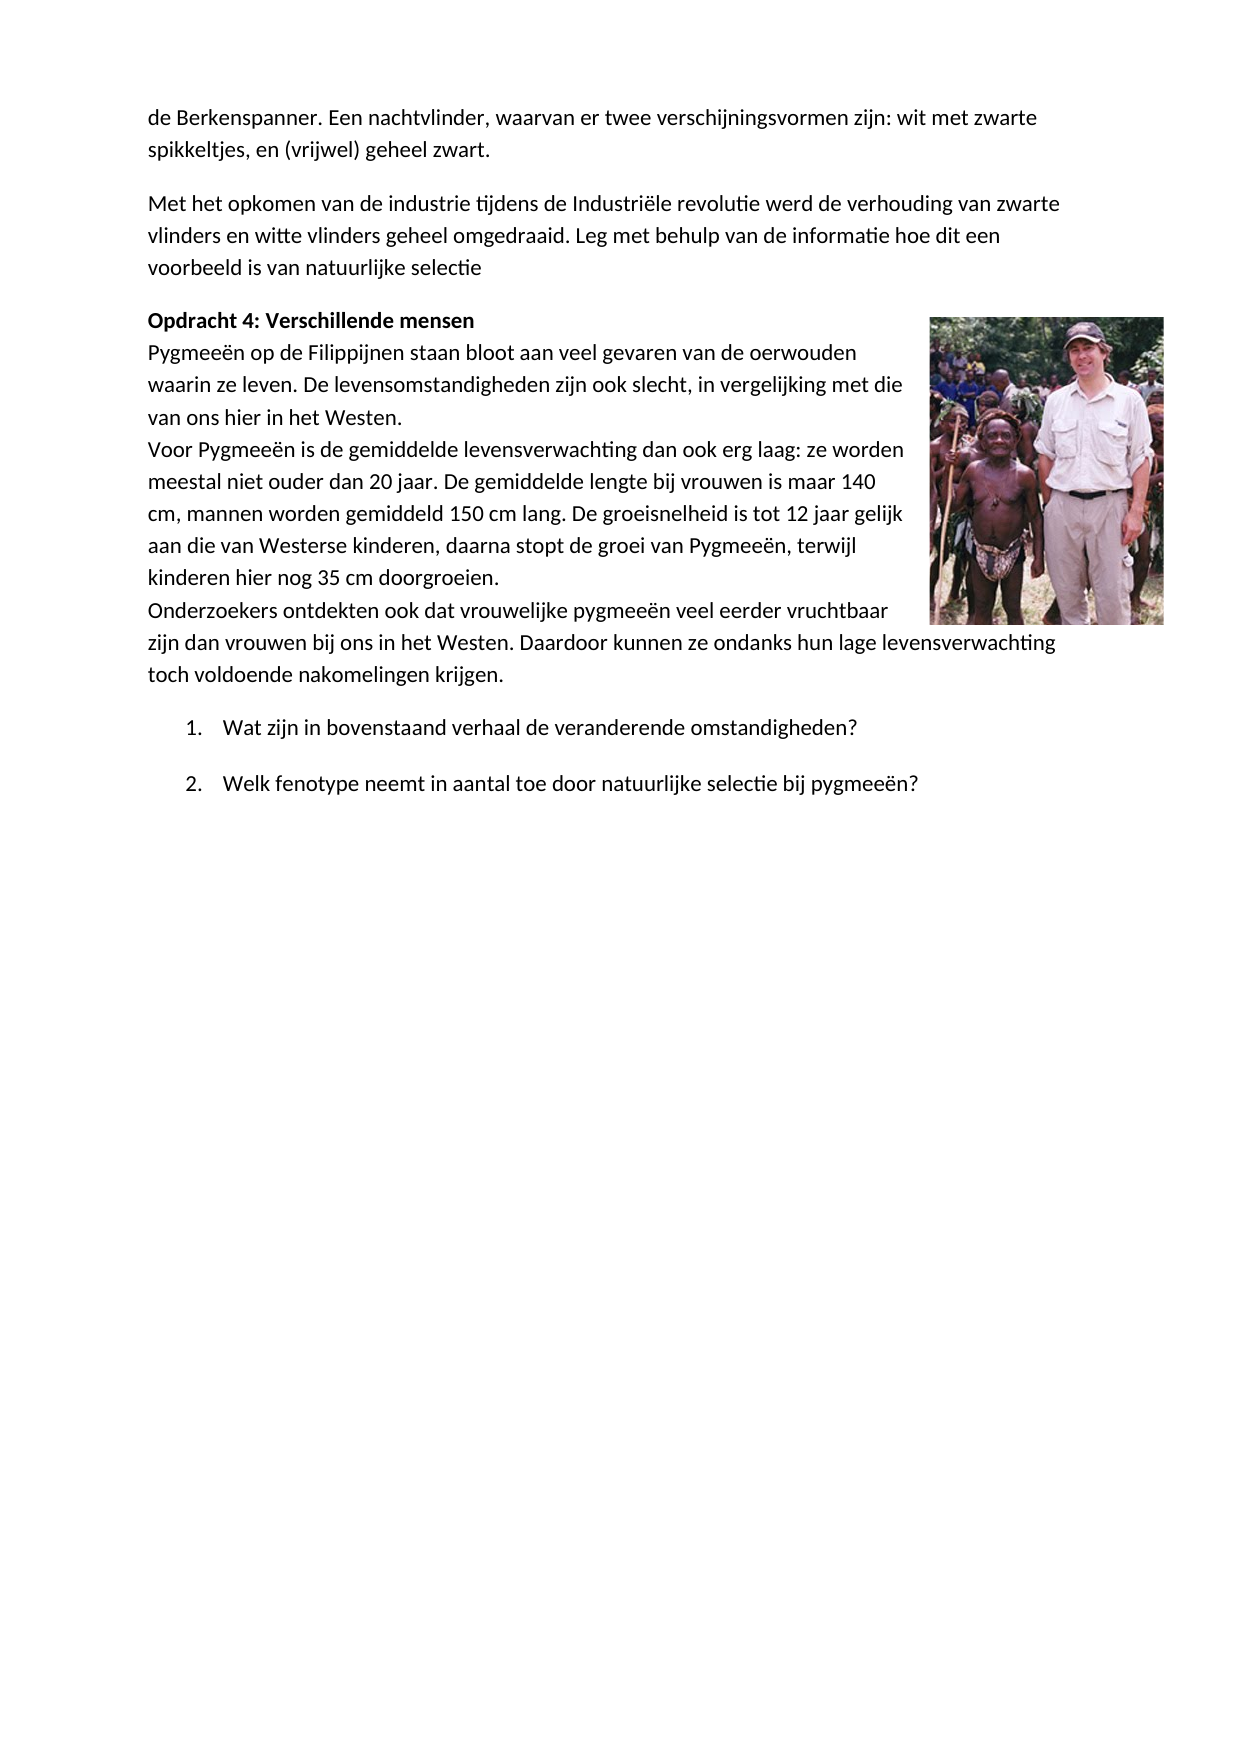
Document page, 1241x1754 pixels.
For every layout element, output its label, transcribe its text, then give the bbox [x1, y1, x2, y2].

list Wat zijn in bovenstaand verhaal de veranderende omstandigheden? [185, 713, 1093, 769]
text Opdracht 4: Verschillende mensen Pygmeeën op de Filippijnen staan bloot aan veel gevaren van de oerwouden waarin ze leven. De levensomstandigheden zijn ook slecht, in vergelijking met die van ons hier in het Westen. Voor Pygmeeën is de gemiddelde levensverwachting dan ook erg laag: ze worden meestal niet ouder dan 20 jaar. De gemiddelde lengte bij vrouwen is maar 140 cm, mannen worden gemiddeld 150 cm lang. De groeisnelheid is tot 12 jaar gelijk aan die van Westerse kinderen, daarna stopt de groei van Pygmeeën, terwijl kinderen hier nog 35 cm doorgroeien. Onderzoekers ontdekten ook dat vrouwelijke pygmeeën veel eerder vruchtbaar zijn dan vrouwen bij ons in het Westen. Daardoor kunnen ze ondanks hun lage levensverwachting toch voldoende nakomelingen krijgen. [148, 306, 1093, 688]
list Welk fenotype neemt in aantal toe door natuurlijke selectie bij pygmeeën? [185, 769, 1093, 797]
picture [929, 317, 1164, 625]
text Met het opkomen van de industrie tijdens de Industriële revolutie werd de verhouding van zwarte vlinders en witte vlinders geheel omgedraaid. Leg met behulp van de informatie hoe dit een voorbeeld is van natuurlijke selectie [148, 189, 1093, 281]
